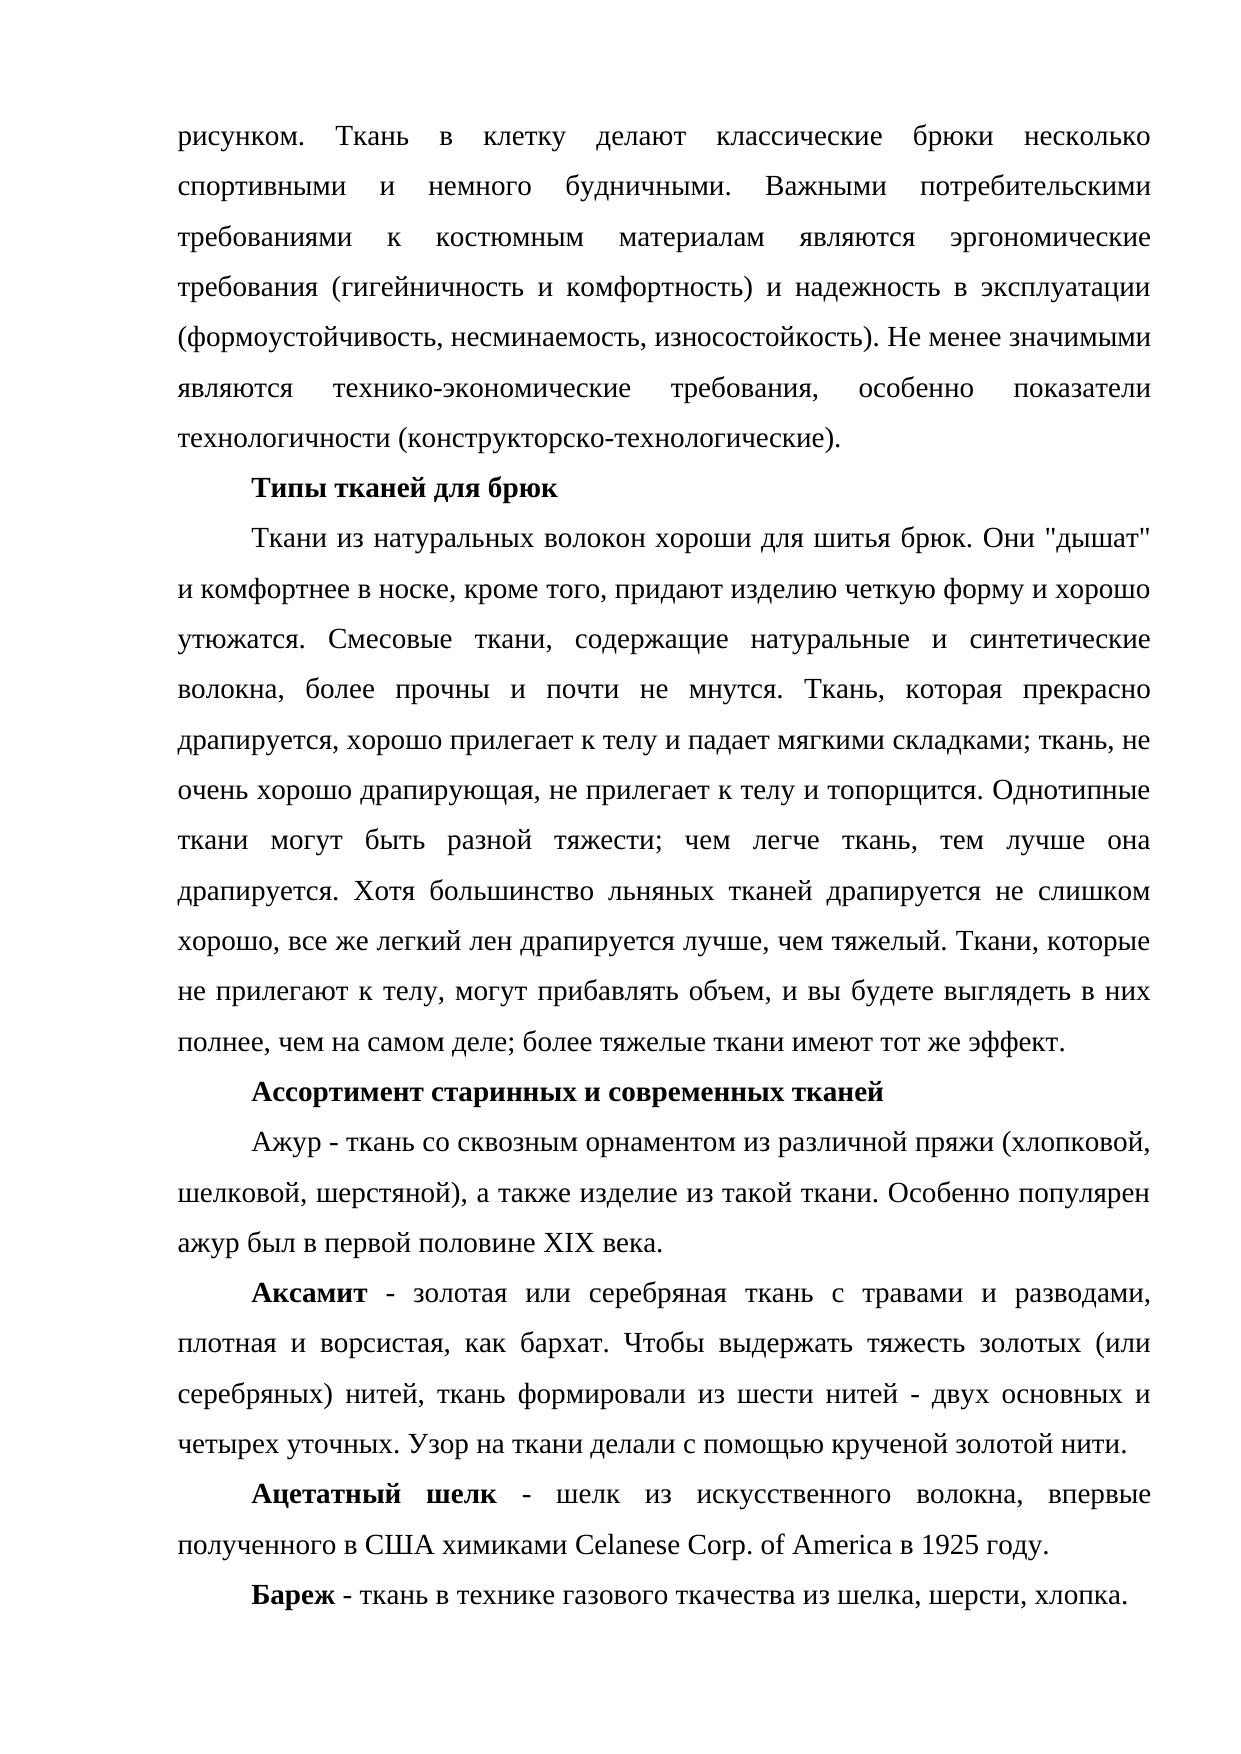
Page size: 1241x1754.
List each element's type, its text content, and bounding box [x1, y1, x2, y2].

text Ажур - ткань со сквозным орнаментом из различной пряжи (хлопковой, шелковой, шерстяной), а также изделие из такой ткани. Особенно популярен ажур был в первой половине XIX века. [177, 1124, 1152, 1258]
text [177, 118, 1152, 453]
text Ткани из натуральных волокон хороши для шитья брюк. Они "дышат" и комфортнее в носке, кроме того, придают изделию четкую форму и хорошо утюжатся. Смесовые ткани, содержащие натуральные и синтетические волокна, более прочны и почти не мнутся. Ткань, которая прекрасно драпируется, хорошо прилегает к телу и падает мягкими складками; ткань, не очень хорошо драпирующая, не прилегает к телу и топорщится. Однотипные ткани могут быть разной тяжести; чем легче ткань, тем лучше она драпируется. Хотя большинство льняных тканей драпируется не слишком хорошо, все же легкий лен драпируется лучше, чем тяжелый. Ткани, которые не прилегают к телу, могут прибавлять объем, и вы будете выглядеть в них полнее, чем на самом деле; более тяжелые ткани имеют тот же эффект. [177, 521, 1152, 1057]
text Ассортимент старинных и современных тканей [177, 1074, 1152, 1108]
text Типы тканей для брюк [177, 470, 1152, 504]
text Ацетатный шелк - шелк из искусственного волокна, впервые полученного в США химиками Celanese Corp. of America в 1925 году. [177, 1477, 1152, 1560]
text Аксамит - золотая или серебряная ткань с травами и разводами, плотная и ворсистая, как бархат. Чтобы выдержать тяжесть золотых (или серебряных) нитей, ткань формировали из шести нитей - двух основных и четырех уточных. Узор на ткани делали с помощью крученой золотой нити. [177, 1275, 1152, 1460]
text Бареж - ткань в технике газового ткачества из шелка, шерсти, хлопка. [177, 1577, 1152, 1611]
